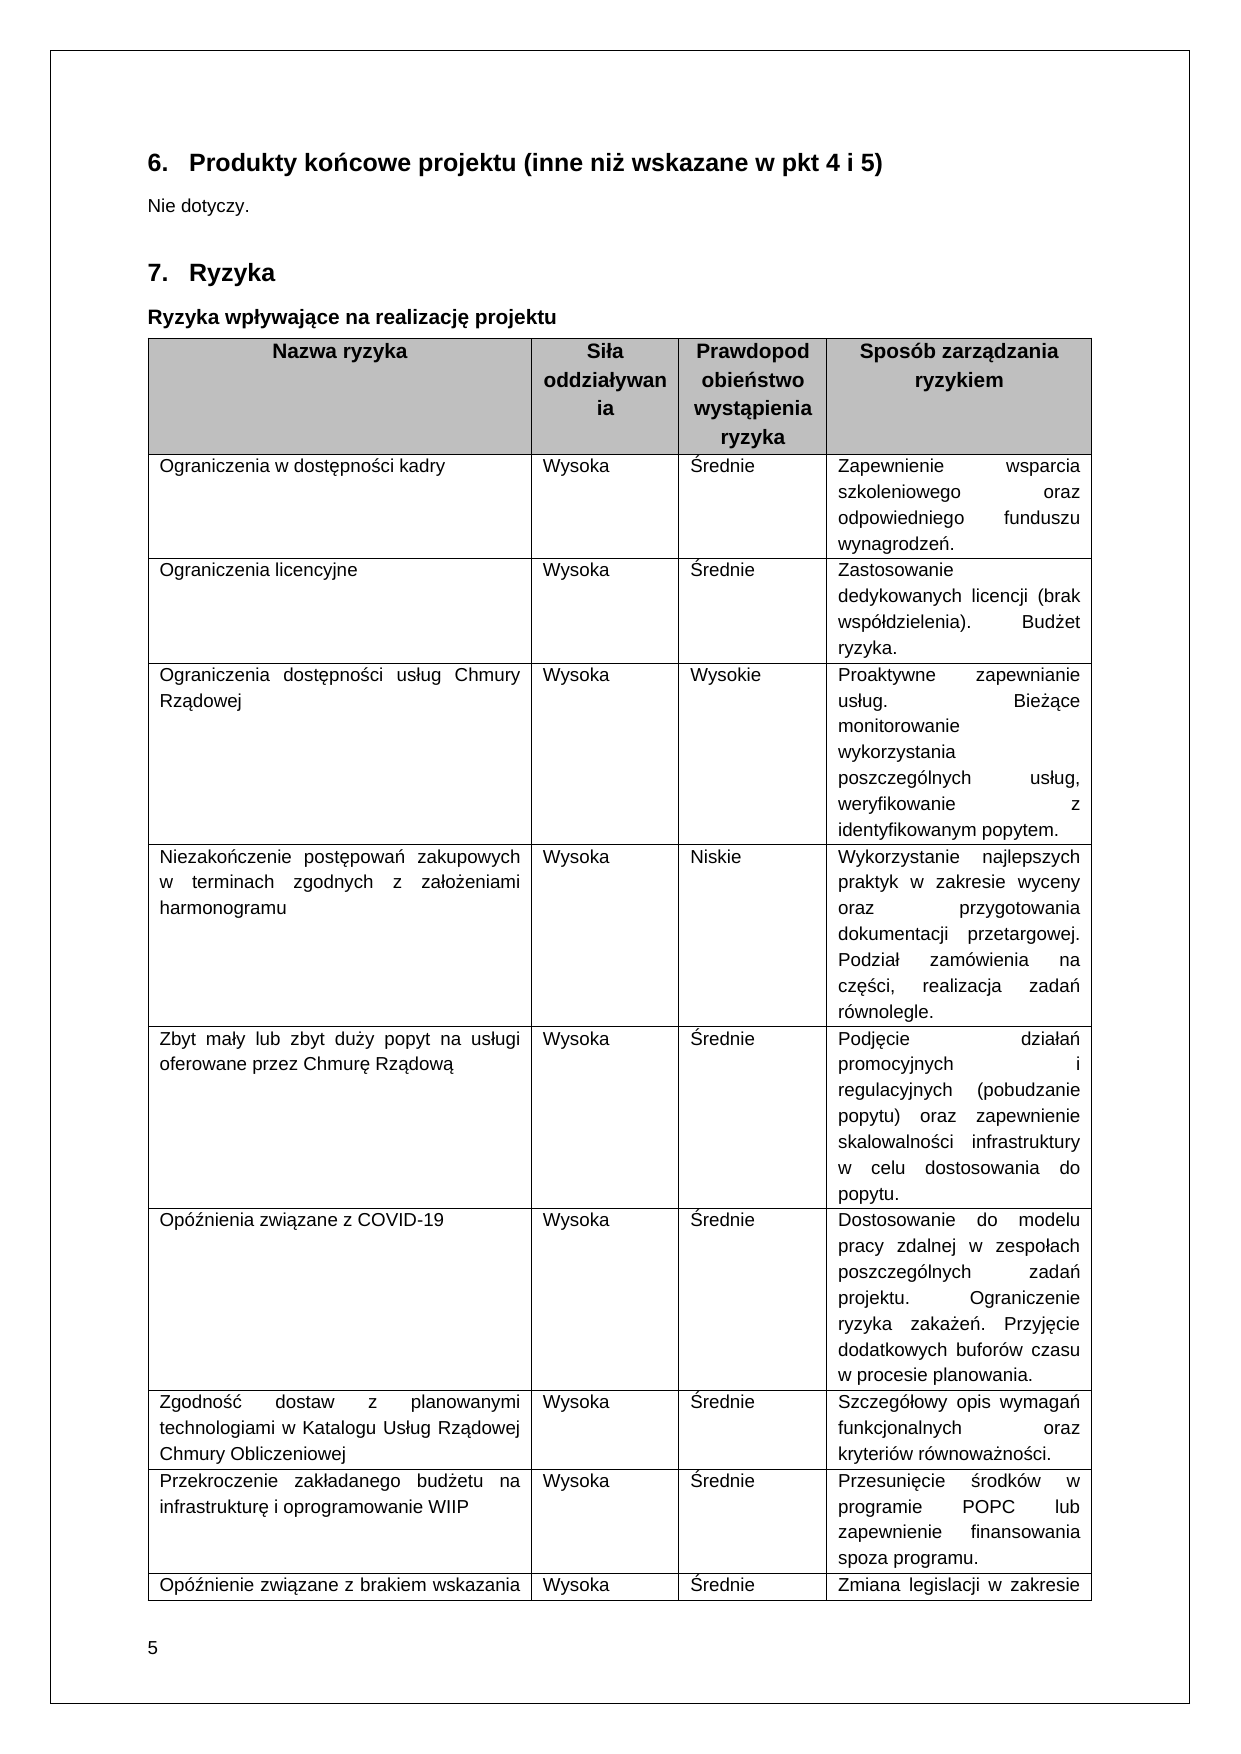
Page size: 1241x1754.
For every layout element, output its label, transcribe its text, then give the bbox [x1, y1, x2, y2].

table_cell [149, 1574, 531, 1600]
table_cell Średnie [679, 1574, 826, 1600]
subtitle Ryzyka wpływające na realizację projektu [147, 305, 1093, 329]
table_cell Ograniczenia licencyjne [149, 559, 531, 662]
table_cell Proaktywne zapewnianie usług. Bieżące monitorowanie wykorzystania poszczególnych usług, weryfikowanie z identyfikowanym popytem. [827, 664, 1091, 844]
table_cell Zbyt mały lub zbyt duży popyt na usługi oferowane przez Chmurę Rządową [149, 1027, 531, 1208]
table_cell Niskie [679, 845, 826, 1026]
table_cell Zgodność dostaw z planowanymi technologiami w Katalogu Usług Rządowej Chmury Obliczeniowej [149, 1391, 531, 1468]
table_header Nazwa ryzyka [149, 339, 531, 454]
table_cell Dostosowanie do modelu pracy zdalnej w zespołach poszczególnych zadań projektu. Ograniczenie ryzyka zakażeń. Przyjęcie dodatkowych buforów czasu w procesie planowania. [827, 1209, 1091, 1390]
table_header Sposób zarządzania ryzykiem [827, 339, 1091, 454]
table_cell Ograniczenia dostępności usług Chmury Rządowej [149, 664, 531, 844]
table_cell Zastosowanie dedykowanych licencji (brak współdzielenia). Budżet ryzyka. [827, 559, 1091, 662]
table_header Siła oddziaływania [532, 339, 678, 454]
table_cell Średnie [679, 1027, 826, 1208]
table_cell Przesunięcie środków w programie POPC lub zapewnienie finansowania spoza programu. [827, 1470, 1091, 1573]
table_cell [827, 1574, 1091, 1600]
table_header Prawdopodobieństwo wystąpienia ryzyka [679, 339, 826, 454]
table_cell Wykorzystanie najlepszych praktyk w zakresie wyceny oraz przygotowania dokumentacji przetargowej. Podział zamówienia na części, realizacja zadań równolegle. [827, 845, 1091, 1026]
subtitle Produkty końcowe projektu (inne niż wskazane w pkt 4 i 5) [147, 147, 1093, 176]
table_cell Przekroczenie zakładanego budżetu na infrastrukturę i oprogramowanie WIIP [149, 1470, 531, 1573]
table_cell Średnie [679, 455, 826, 558]
table_cell Wysokie [679, 664, 826, 844]
table_cell Wysoka [532, 1209, 678, 1390]
table_cell Wysoka [532, 455, 678, 558]
table_cell Ograniczenia w dostępności kadry [149, 455, 531, 558]
table_cell Wysoka [532, 1027, 678, 1208]
table_cell Wysoka [532, 1470, 678, 1573]
table_cell Wysoka [532, 845, 678, 1026]
table_cell Podjęcie działań promocyjnych i regulacyjnych (pobudzanie popytu) oraz zapewnienie skalowalności infrastruktury w celu dostosowania do popytu. [827, 1027, 1091, 1208]
table_cell Niezakończenie postępowań zakupowych w terminach zgodnych z założeniami harmonogramu [149, 845, 531, 1026]
table_cell Średnie [679, 559, 826, 662]
text Nie dotyczy. [147, 194, 1093, 216]
table_cell Wysoka [532, 1574, 678, 1600]
table_cell Opóźnienia związane z COVID-19 [149, 1209, 531, 1390]
table_cell Średnie [679, 1391, 826, 1468]
table_cell Średnie [679, 1470, 826, 1573]
table_cell Szczegółowy opis wymagań funkcjonalnych oraz kryteriów równoważności. [827, 1391, 1091, 1468]
table_cell Wysoka [532, 1391, 678, 1468]
table_cell Średnie [679, 1209, 826, 1390]
table_cell Wysoka [532, 664, 678, 844]
table_cell Zapewnienie wsparcia szkoleniowego oraz odpowiedniego funduszu wynagrodzeń. [827, 455, 1091, 558]
subtitle Ryzyka [147, 258, 1093, 287]
table_cell Wysoka [532, 559, 678, 662]
